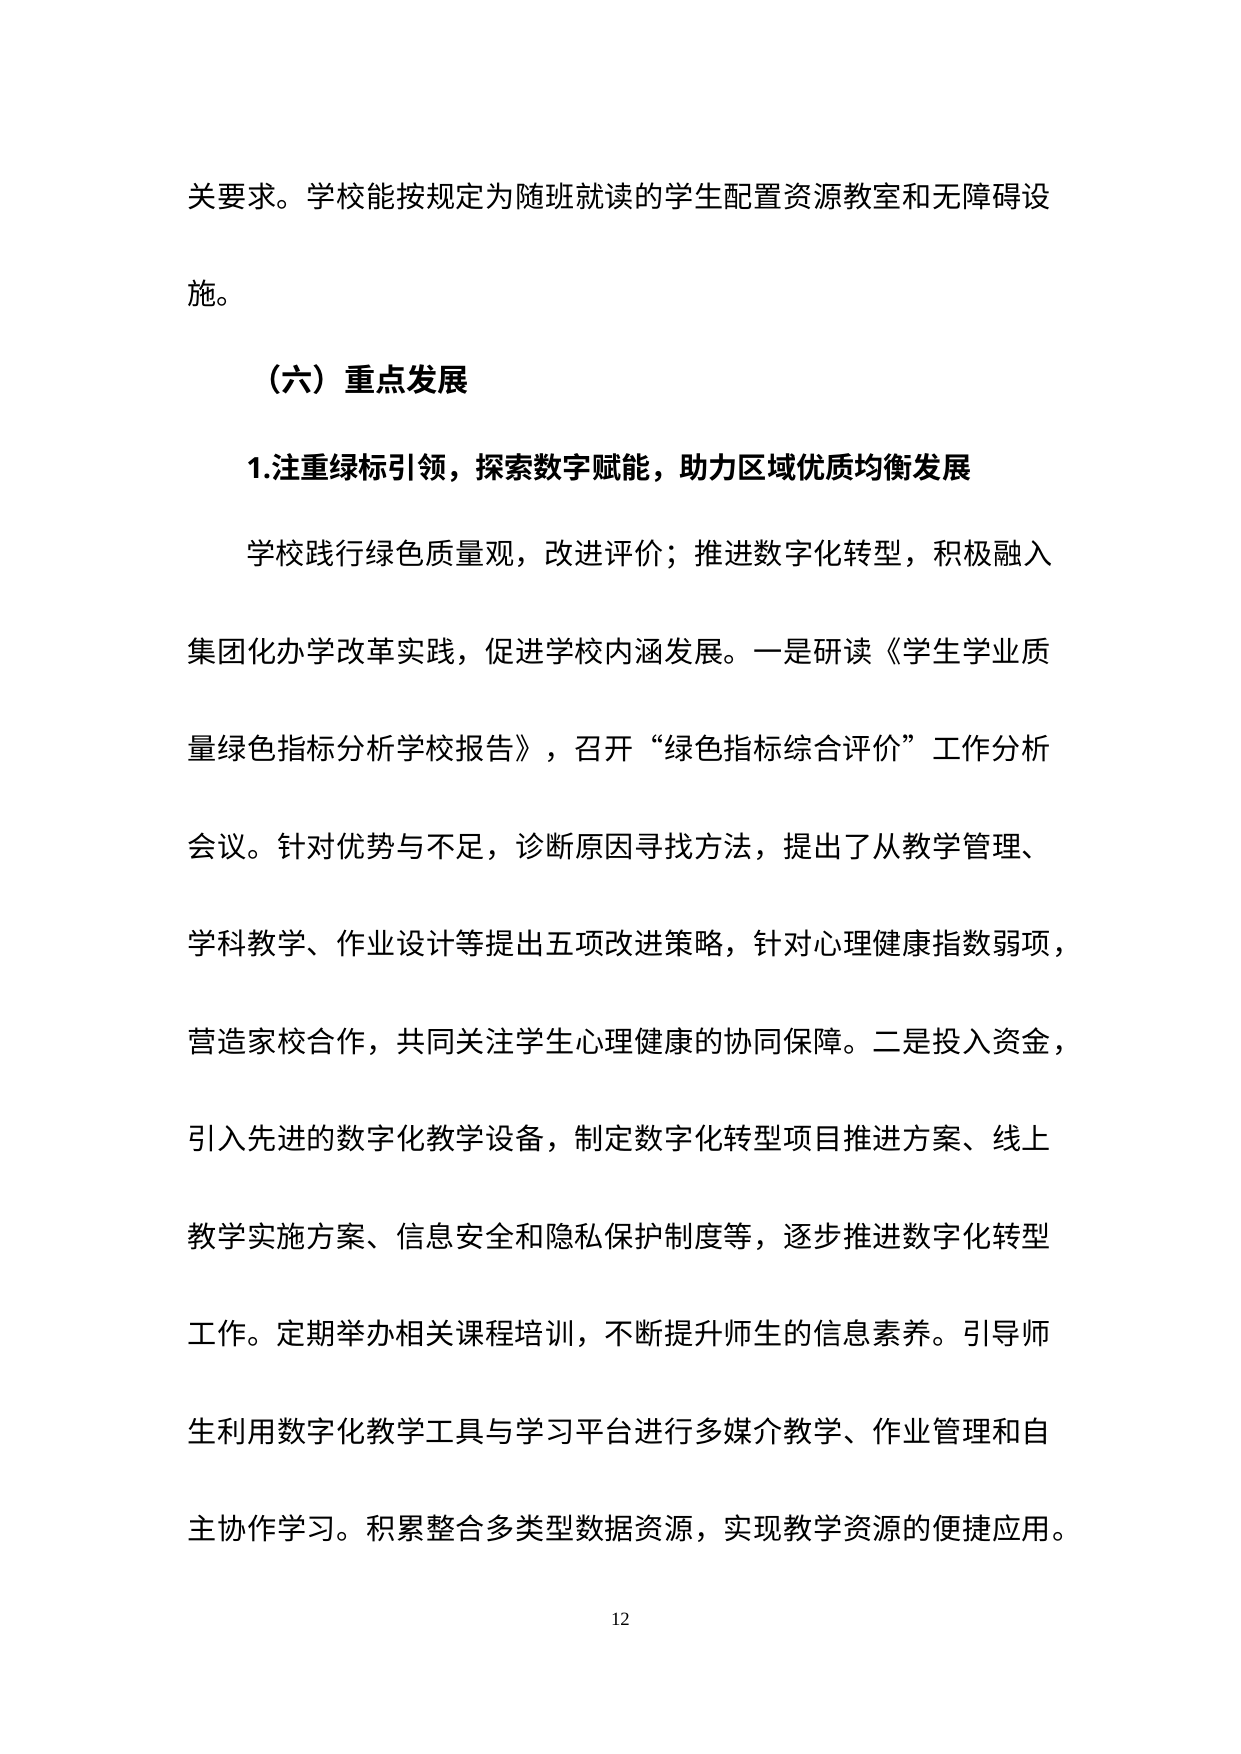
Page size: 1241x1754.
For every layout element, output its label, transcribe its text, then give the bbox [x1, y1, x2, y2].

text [187, 162, 1053, 324]
text （六）重点发展 [187, 346, 1053, 411]
text 1.注重绿标引领，探索数字赋能，助力区域优质均衡发展 [187, 433, 1053, 498]
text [187, 519, 1053, 1559]
